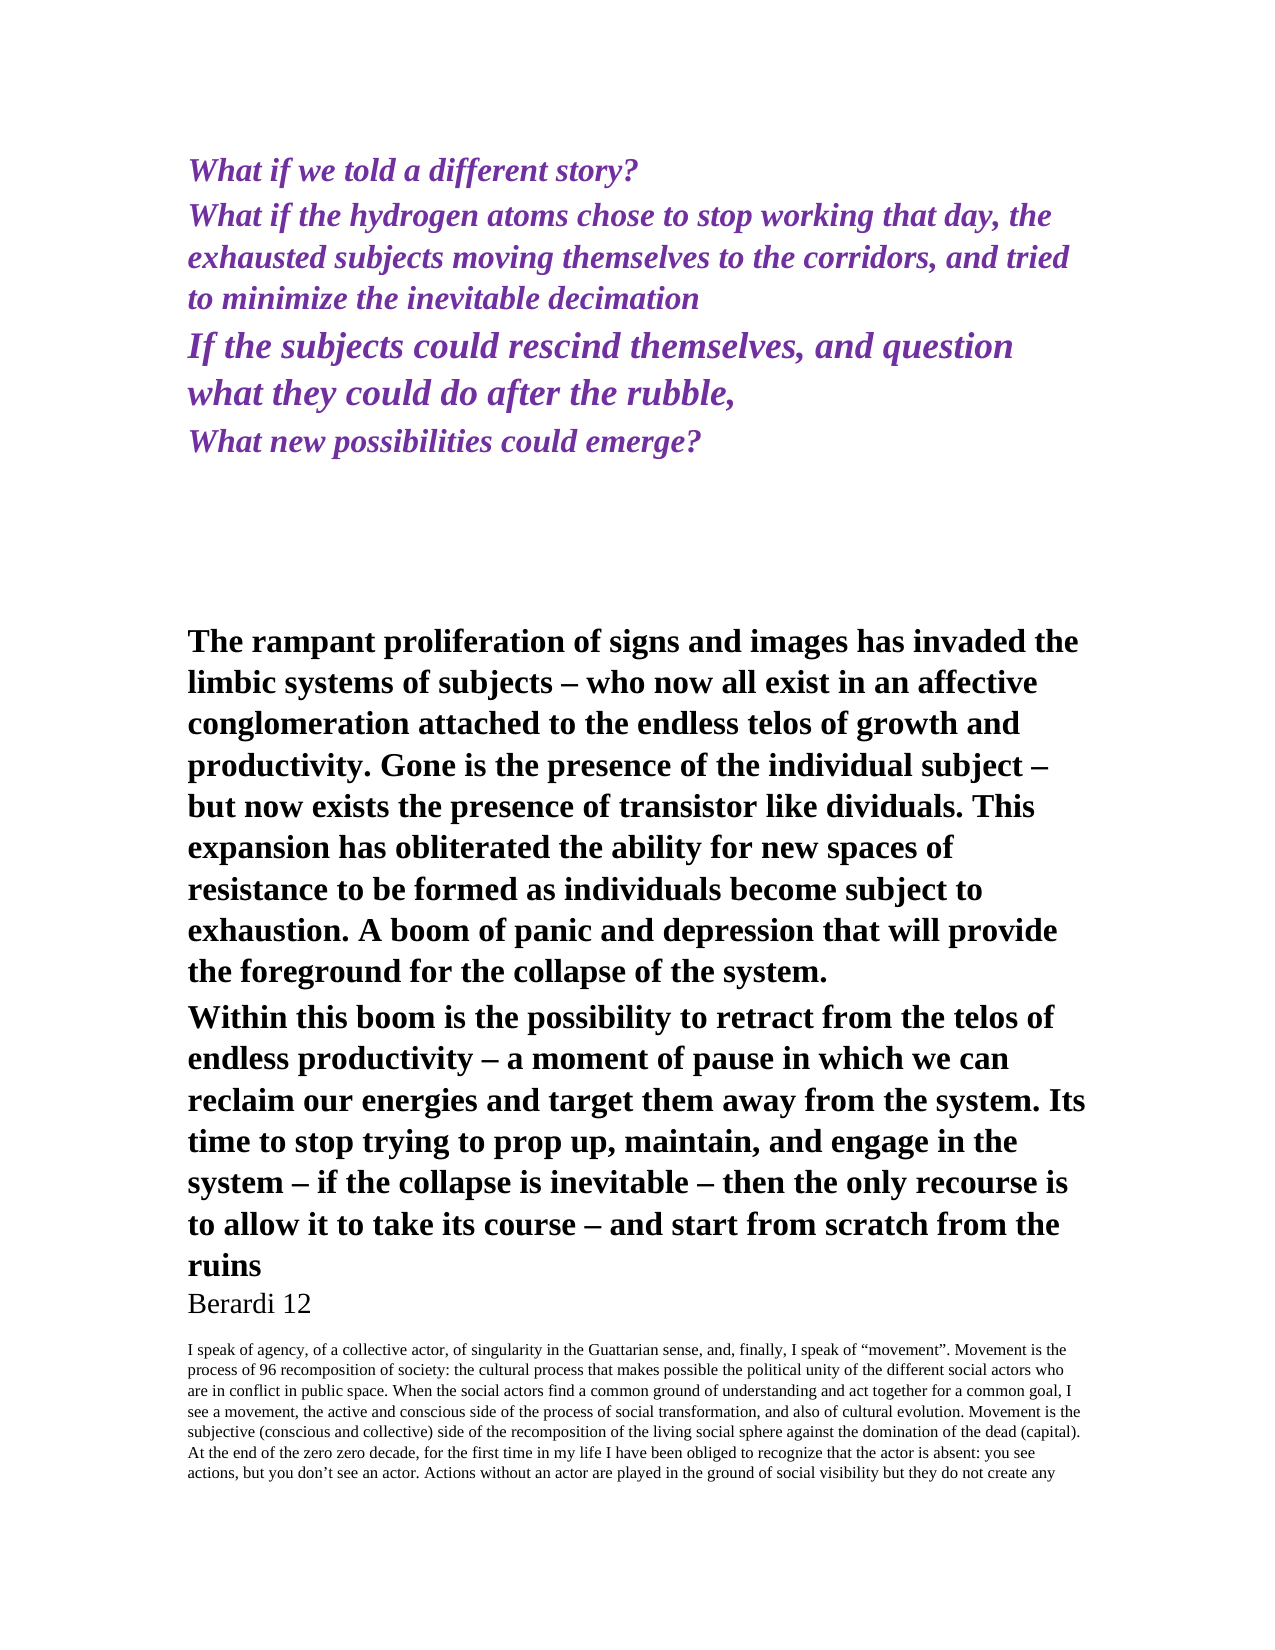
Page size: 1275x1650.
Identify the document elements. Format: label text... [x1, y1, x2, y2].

subtitle What if the hydrogen atoms chose to stop working that day, the exhausted subjects moving themselves to the corridors, and tried to minimize the inevitable decimation [187, 196, 1087, 317]
subtitle The rampant proliferation of signs and images has invaded the limbic systems of subjects – who now all exist in an affective conglomeration attached to the endless telos of growth and productivity. Gone is the presence of the individual subject – but now exists the presence of transistor like dividuals. This expansion has obliterated the ability for new spaces of resistance to be formed as individuals become subject to exhaustion. A boom of panic and depression that will provide the foreground for the collapse of the system. [187, 621, 1087, 990]
subtitle What new possibilities could emerge? [187, 421, 1087, 459]
text Berardi 12 [187, 1287, 1087, 1320]
subtitle Within this boom is the possibility to retract from the telos of endless productivity – a moment of pause in which we can reclaim our energies and target them away from the system. Its time to stop trying to prop up, maintain, and engage in the system – if the collapse is inevitable – then the only recourse is to allow it to take its course – and start from scratch from the ruins [187, 997, 1087, 1284]
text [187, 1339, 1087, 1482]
subtitle If the subjects could rescind themselves, and question what they could do after the rubble, [187, 324, 1087, 413]
subtitle What if we told a different story? [187, 150, 1087, 188]
